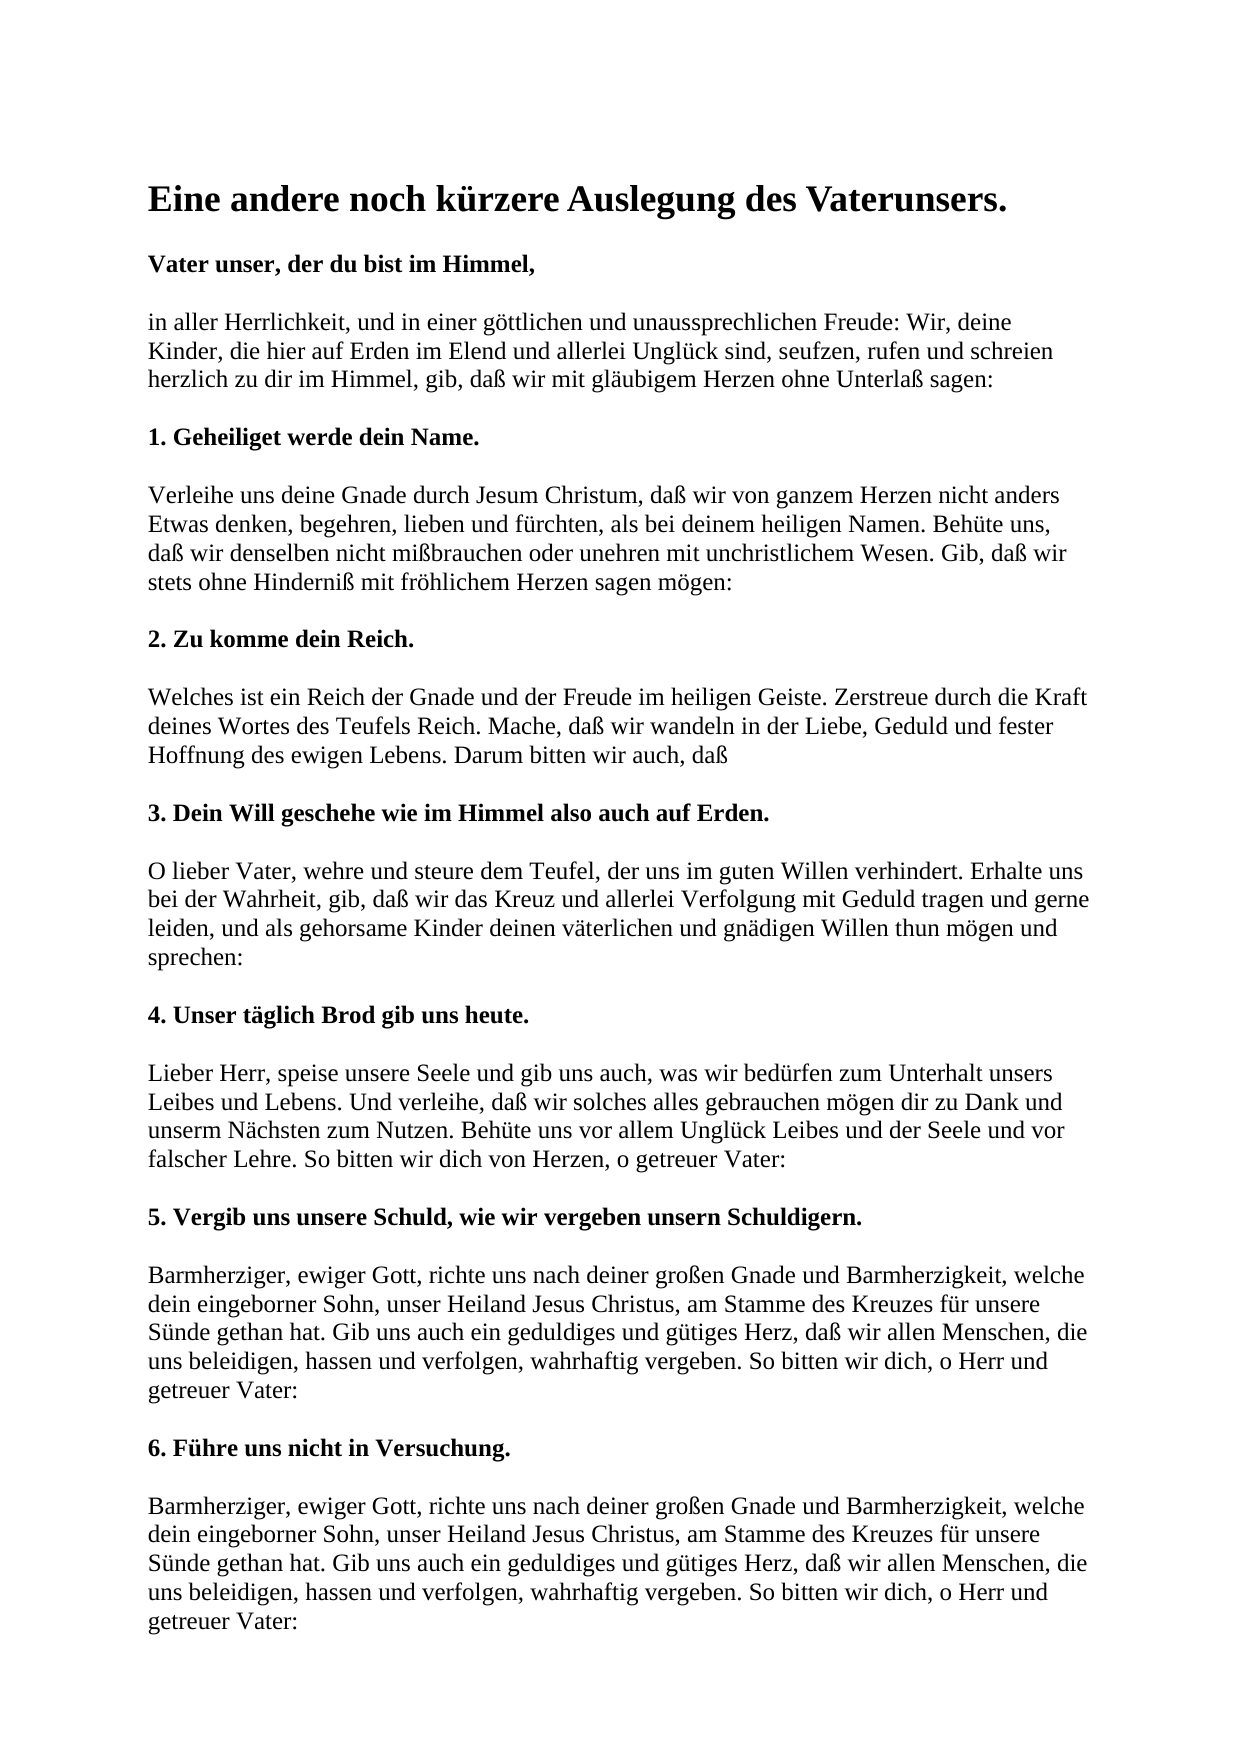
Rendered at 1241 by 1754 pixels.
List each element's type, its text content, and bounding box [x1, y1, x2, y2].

text Barmherziger, ewiger Gott, richte uns nach deiner großen Gnade und Barmherzigkeit, welche dein eingeborner Sohn, unser Heiland Jesus Christus, am Stamme des Kreuzes für unsere Sünde gethan hat. Gib uns auch ein geduldiges und gütiges Herz, daß wir allen Menschen, die uns beleidigen, hassen und verfolgen, wahrhaftig vergeben. So bitten wir dich, o Herr und getreuer Vater: [148, 1491, 1093, 1634]
text Lieber Herr, speise unsere Seele und gib uns auch, was wir bedürfen zum Unterhalt unsers Leibes und Lebens. Und verleihe, daß wir solches alles gebrauchen mögen dir zu Dank und unserm Nächsten zum Nutzen. Behüte uns vor allem Unglück Leibes und der Seele und vor falscher Lehre. So bitten wir dich von Herzen, o getreuer Vater: [148, 1058, 1093, 1173]
text 6. Führe uns nicht in Versuchung. [148, 1433, 1093, 1462]
text Verleihe uns deine Gnade durch Jesum Christum, daß wir von ganzem Herzen nicht anders Etwas denken, begehren, lieben und fürchten, als bei deinem heiligen Namen. Behüte uns, daß wir denselben nicht mißbrauchen oder unehren mit unchristlichem Wesen. Gib, daß wir stets ohne Hinderniß mit fröhlichem Herzen sagen mögen: [148, 480, 1093, 595]
text Barmherziger, ewiger Gott, richte uns nach deiner großen Gnade und Barmherzigkeit, welche dein eingeborner Sohn, unser Heiland Jesus Christus, am Stamme des Kreuzes für unsere Sünde gethan hat. Gib uns auch ein geduldiges und gütiges Herz, daß wir allen Menschen, die uns beleidigen, hassen und verfolgen, wahrhaftig vergeben. So bitten wir dich, o Herr und getreuer Vater: [148, 1260, 1093, 1404]
text Vater unser, der du bist im Himmel, [148, 249, 1093, 278]
text O lieber Vater, wehre und steure dem Teufel, der uns im guten Willen verhindert. Erhalte uns bei der Wahrheit, gib, daß wir das Kreuz und allerlei Verfolgung mit Geduld tragen und gerne leiden, und als gehorsame Kinder deinen väterlichen und gnädigen Willen thun mögen und sprechen: [148, 856, 1093, 971]
text 2. Zu komme dein Reich. [148, 624, 1093, 653]
text in aller Herrlichkeit, und in einer göttlichen und unaussprechlichen Freude: Wir, deine Kinder, die hier auf Erden im Elend und allerlei Unglück sind, seufzen, rufen und schreien herzlich zu dir im Himmel, gib, daß wir mit gläubigem Herzen ohne Unterlaß sagen: [148, 307, 1093, 393]
text Welches ist ein Reich der Gnade und der Freude im heiligen Geiste. Zerstreue durch die Kraft deines Wortes des Teufels Reich. Mache, daß wir wandeln in der Liebe, Geduld und fester Hoffnung des ewigen Lebens. Darum bitten wir auch, daß [148, 682, 1093, 769]
text 5. Vergib uns unsere Schuld, wie wir vergeben unsern Schuldigern. [148, 1202, 1093, 1231]
text 3. Dein Will geschehe wie im Himmel also auch auf Erden. [148, 798, 1093, 827]
subtitle Eine andere noch kürzere Auslegung des Vaterunsers. [148, 177, 1093, 220]
text 4. Unser täglich Brod gib uns heute. [148, 1000, 1093, 1029]
text 1. Geheiliget werde dein Name. [148, 422, 1093, 451]
